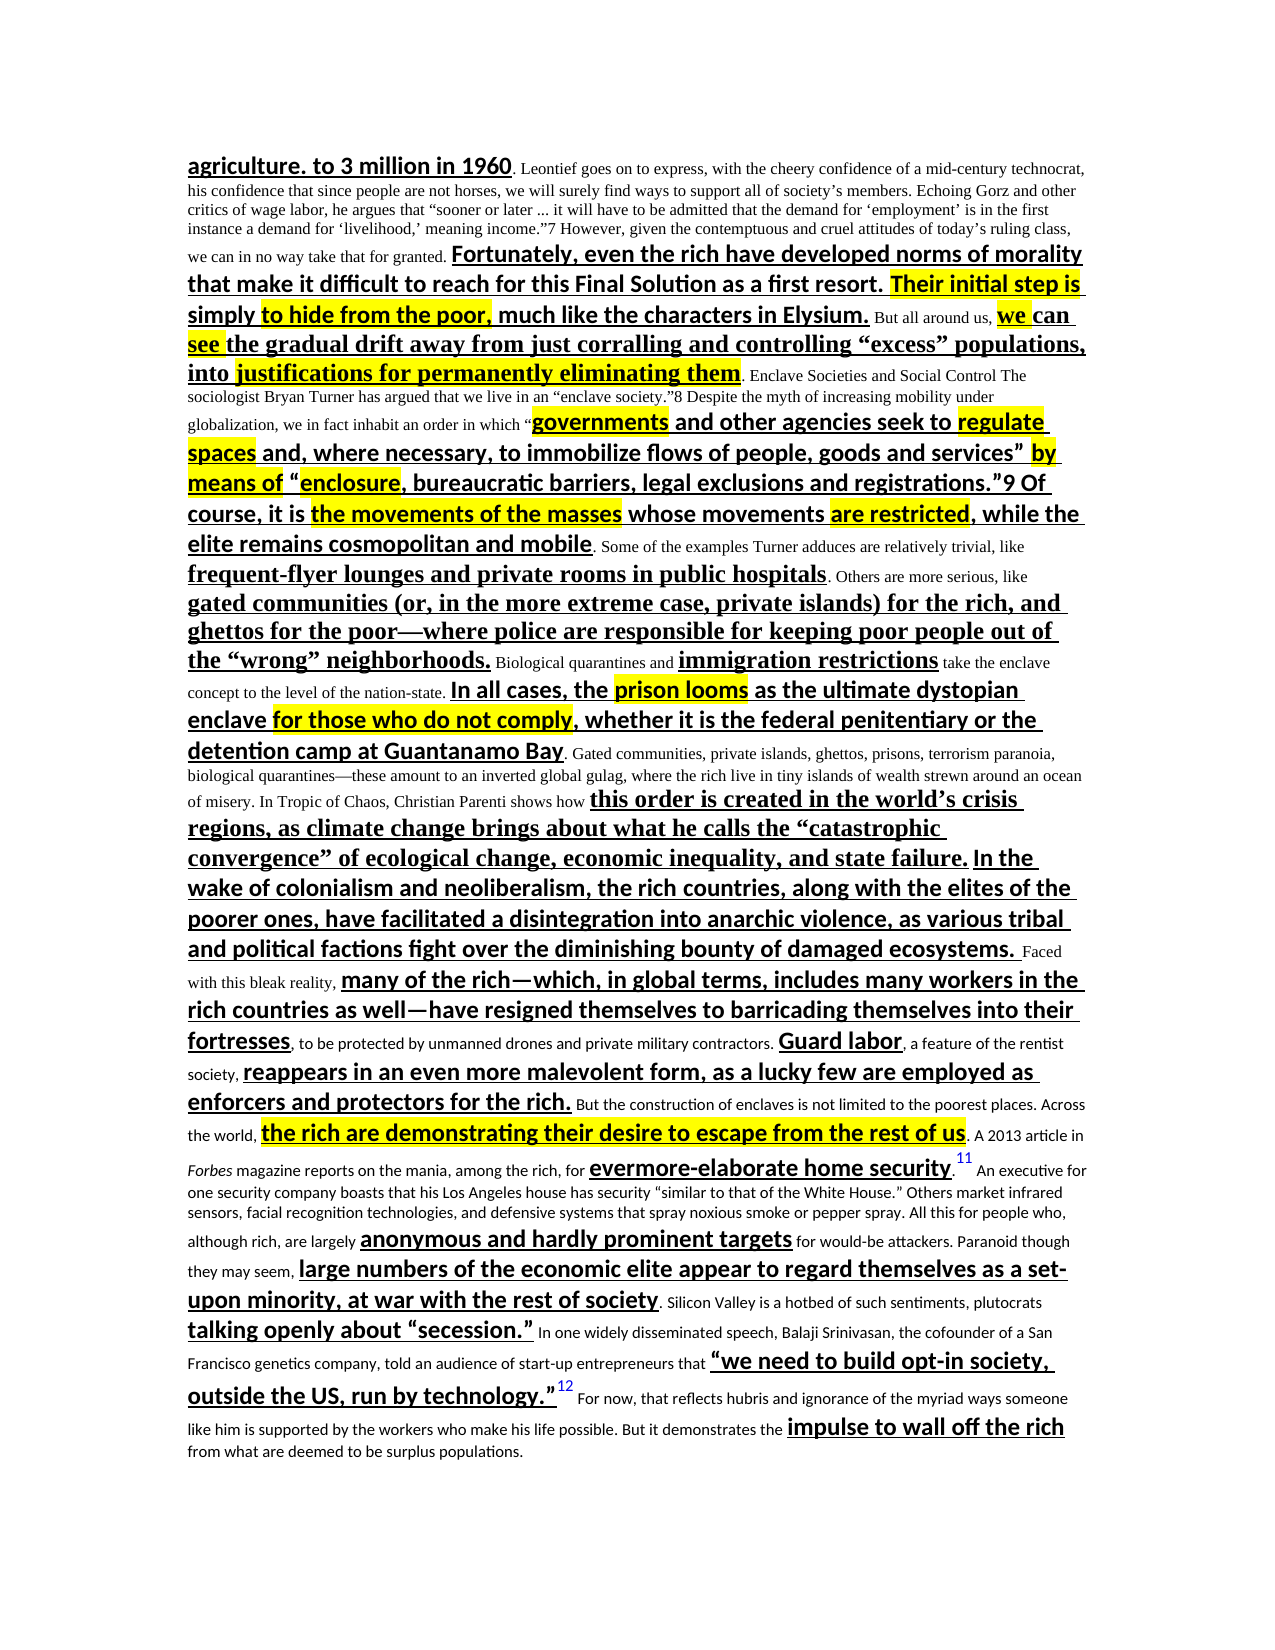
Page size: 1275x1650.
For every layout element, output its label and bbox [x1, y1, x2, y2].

text [187, 150, 1087, 1462]
